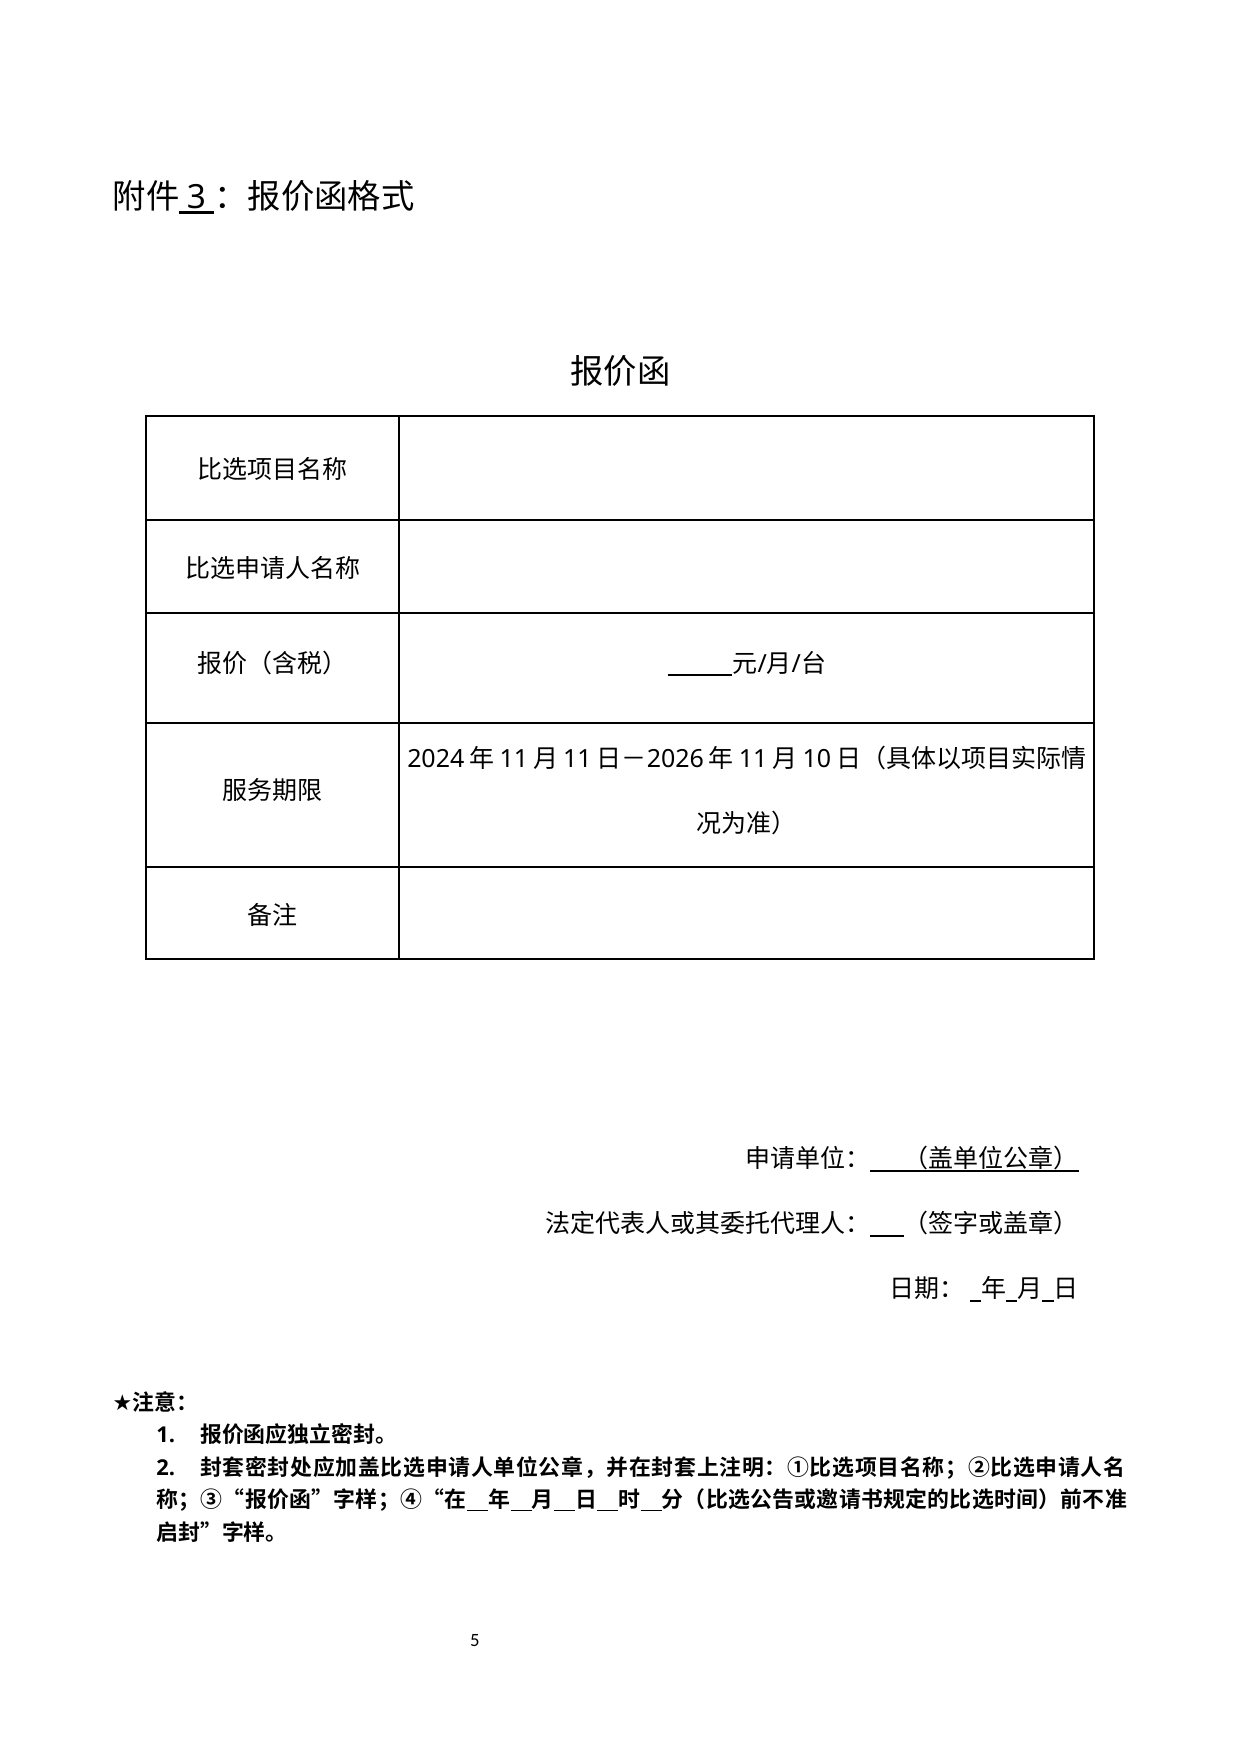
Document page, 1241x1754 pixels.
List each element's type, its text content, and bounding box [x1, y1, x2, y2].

table_cell [400, 521, 1093, 612]
text ★注意： [112, 1384, 1128, 1417]
table_header 比选项目名称 [147, 417, 398, 518]
table_cell 比选申请人名称 [147, 521, 398, 612]
list 报价函应独立密封。 [156, 1417, 1128, 1449]
table_cell 服务期限 [147, 724, 398, 866]
text 申请单位： （盖单位公章） [112, 1124, 1078, 1189]
table_cell 备注 [147, 868, 398, 958]
table_cell 2024年11月11日－2026年11月10日（具体以项目实际情况为准） [400, 724, 1093, 866]
table_header [400, 417, 1093, 518]
table_cell 报价（含税） [147, 614, 398, 722]
list 封套密封处应加盖比选申请人单位公章，并在封套上注明：①比选项目名称；②比选申请人名称；③“报价函”字样；④“在 年 月 日 时 分（比选公告或邀请书规定的比选时间）前不准启封”字样。 [156, 1449, 1128, 1547]
text 法定代表人或其委托代理人： （签字或盖章） [112, 1189, 1078, 1254]
text 日期： 年 月 日 [112, 1254, 1078, 1319]
table_cell 元/月/台 [400, 614, 1093, 722]
text 附件 3 ：报价函格式 [112, 162, 1128, 227]
text 报价函 [112, 337, 1128, 402]
table_cell [400, 868, 1093, 958]
